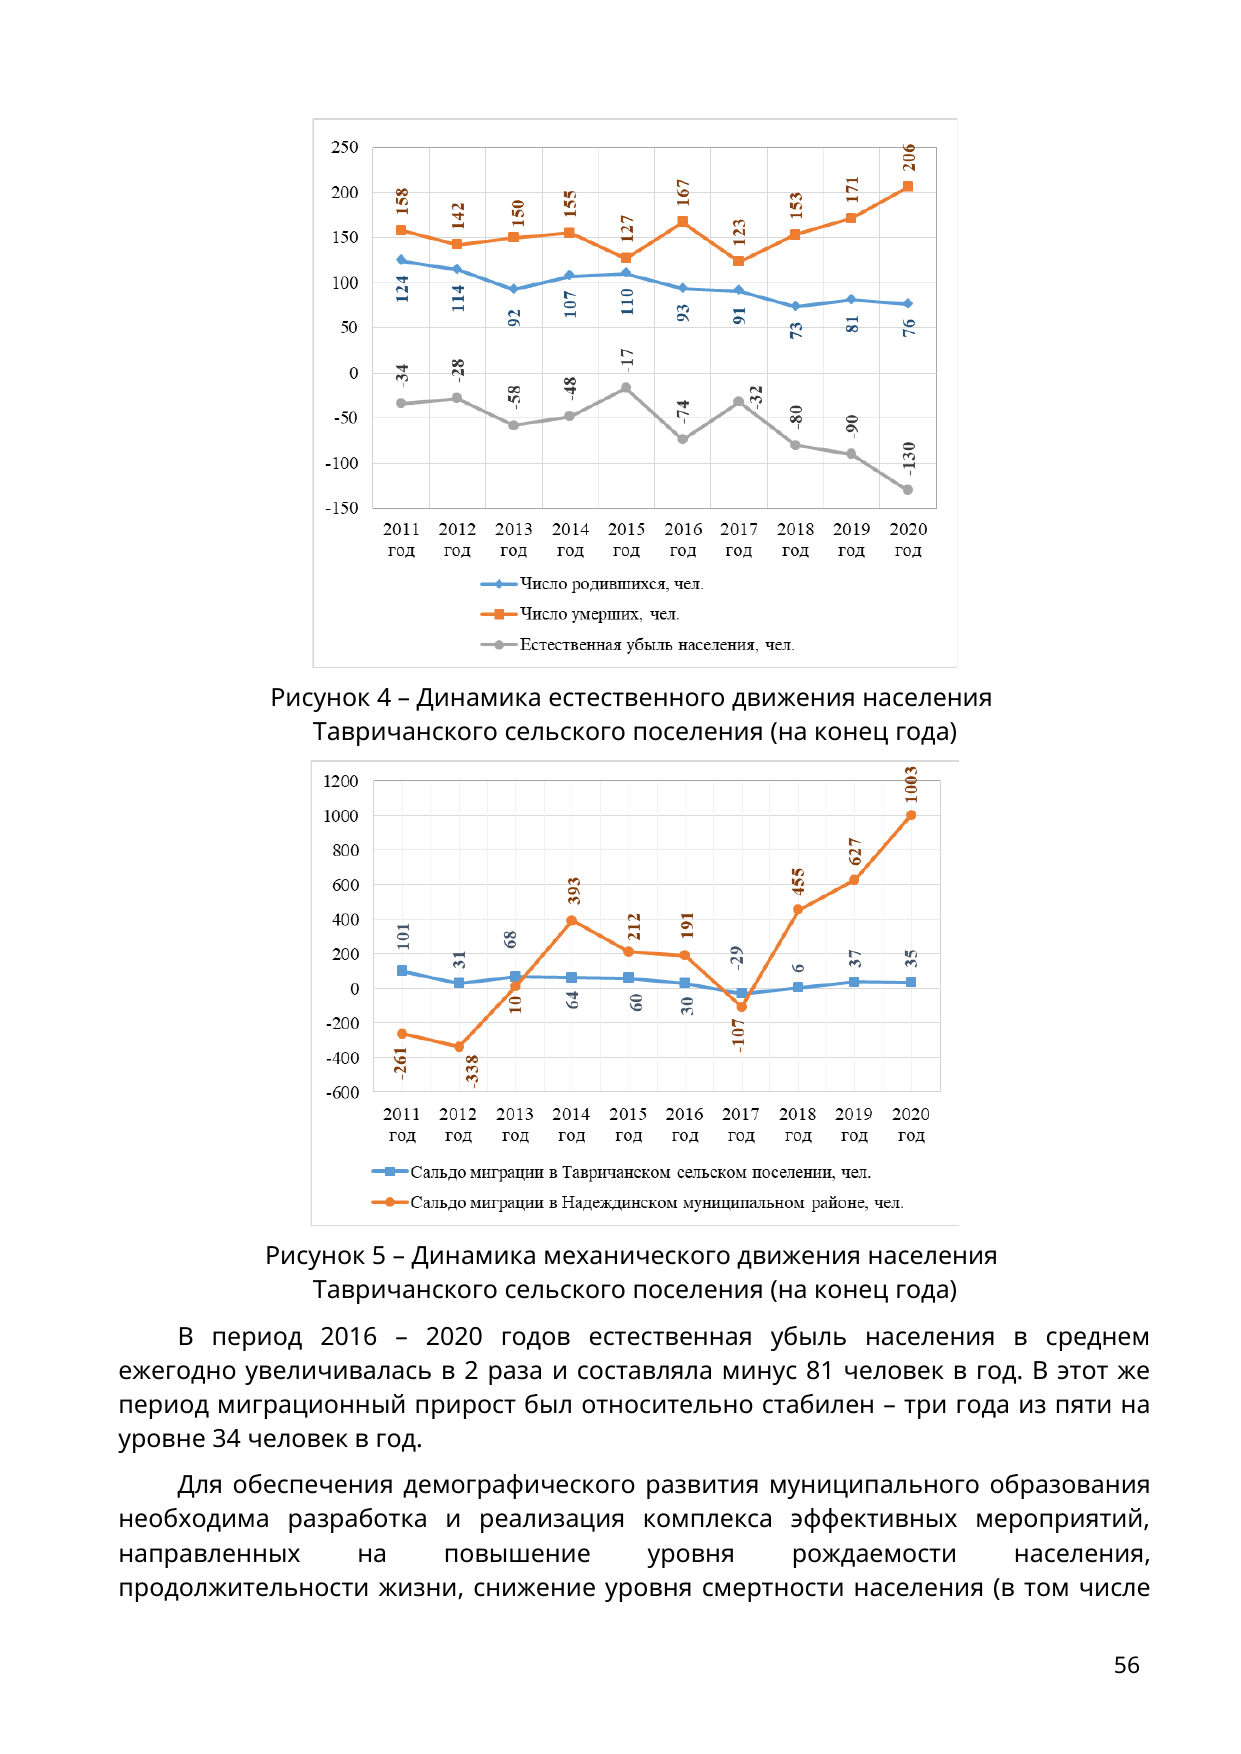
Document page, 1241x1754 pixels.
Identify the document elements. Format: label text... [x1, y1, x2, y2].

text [118, 1467, 1152, 1603]
picture [310, 760, 959, 1226]
text В период 2016 – 2020 годов естественная убыль населения в среднем ежегодно увеличивалась в 2 раза и составляла минус 81 человек в год. В этот же период миграционный прирост был относительно стабилен – три года из пяти на уровне 34 человек в год. [118, 1318, 1152, 1454]
picture [312, 118, 958, 668]
text Рисунок 4 – Динамика естественного движения населения Тавричанского сельского поселения (на конец года) [118, 680, 1152, 748]
text Рисунок 5 – Динамика механического движения населения Тавричанского сельского поселения (на конец года) [118, 1238, 1152, 1306]
